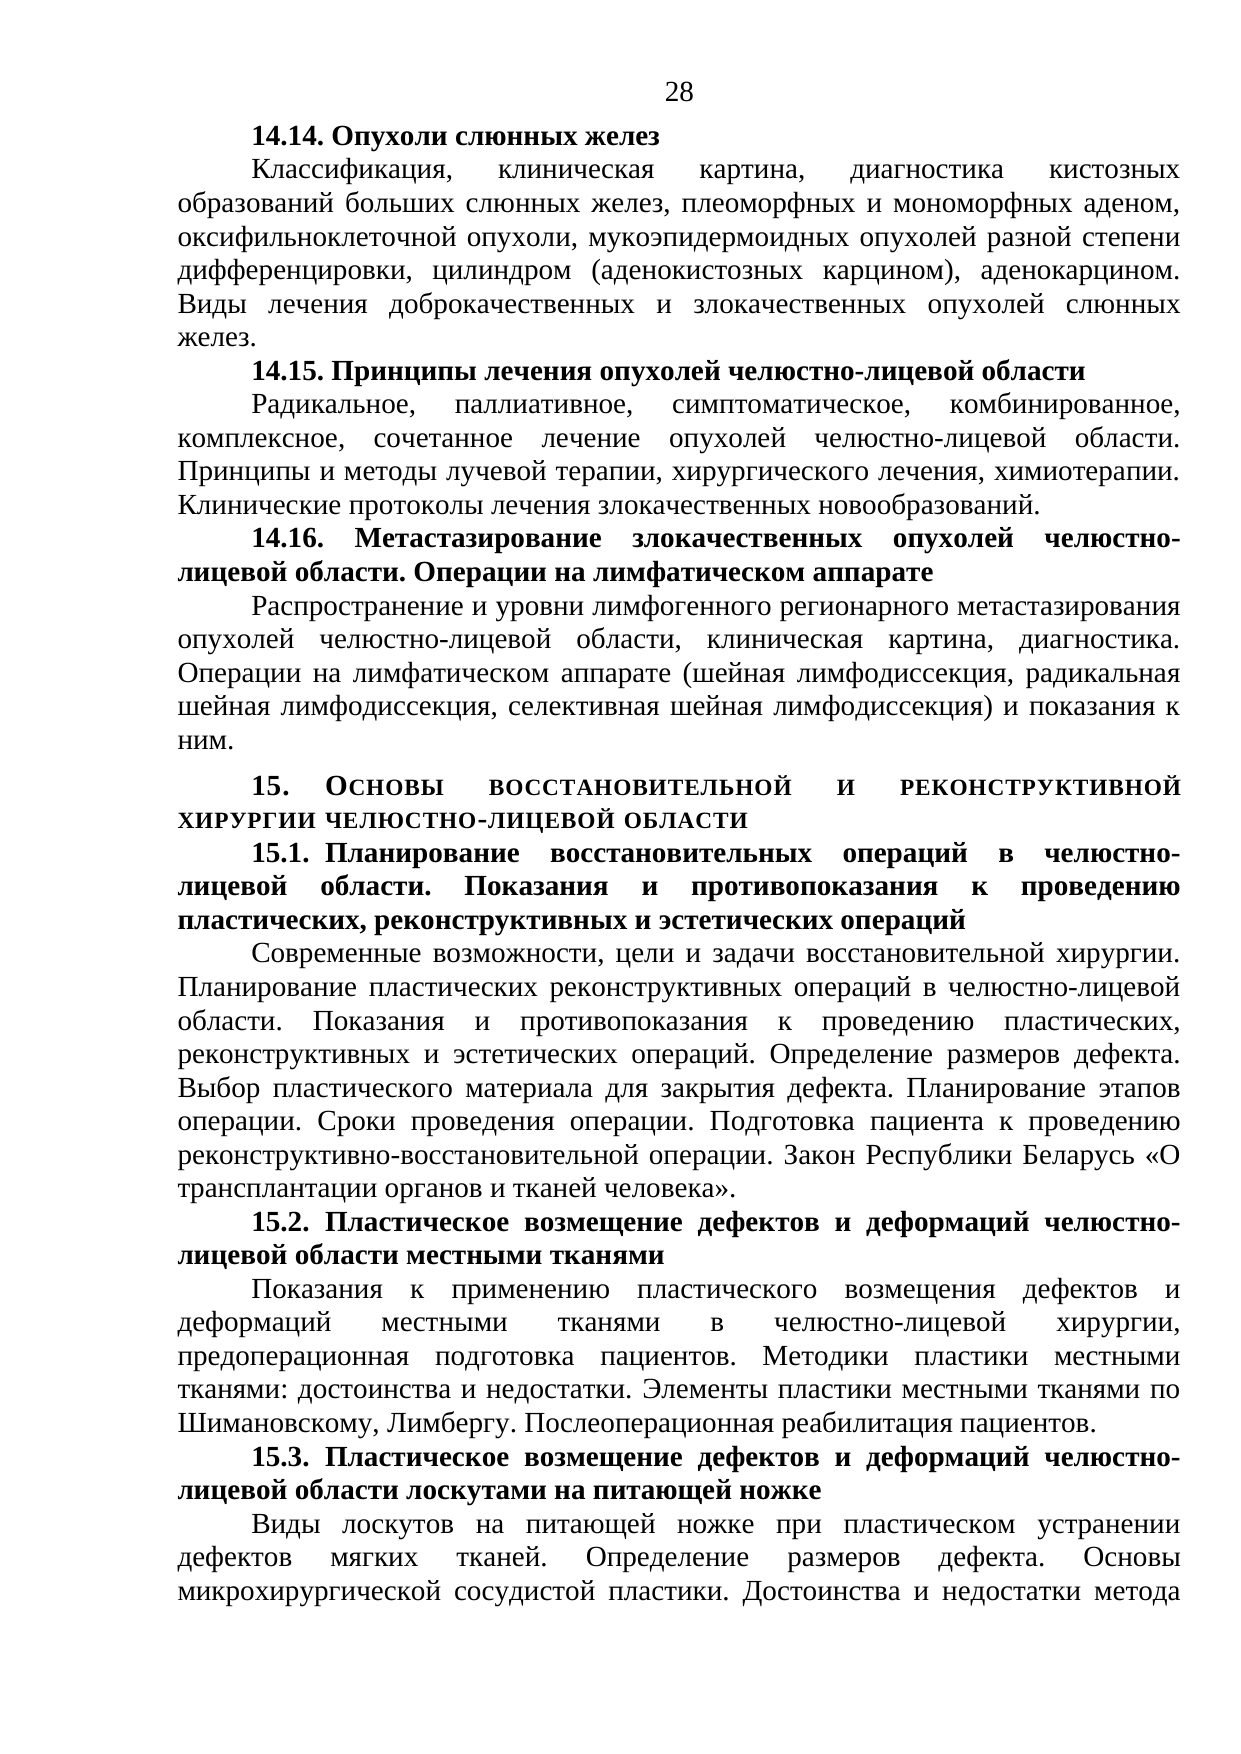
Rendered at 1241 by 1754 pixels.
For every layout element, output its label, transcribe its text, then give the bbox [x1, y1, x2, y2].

text Радикальное, паллиативное, симптоматическое, комбинированное, комплексное, сочетанное лечение опухолей челюстно-лицевой области. Принципы и методы лучевой терапии, хирургического лечения, химиотерапии. Клинические протоколы лечения злокачественных новообразований. [177, 386, 1181, 521]
text 15.1. Планирование восстановительных операций в челюстно-лицевой области. Показания и противопоказания к проведению пластических, реконструктивных и эстетических операций [177, 835, 1181, 936]
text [177, 1506, 1181, 1606]
text Современные возможности, цели и задачи восстановительной хирургии. Планирование пластических реконструктивных операций в челюстно-лицевой области. Показания и противопоказания к проведению пластических, реконструктивных и эстетических операций. Определение размеров дефекта. Выбор пластического материала для закрытия дефекта. Планирование этапов операции. Сроки проведения операции. Подготовка пациента к проведению реконструктивно-восстановительной операции. Закон Республики Беларусь «О трансплантации органов и тканей человека». [177, 936, 1181, 1204]
text 14.14. Опухоли слюнных желез [177, 118, 1181, 152]
text Показания к применению пластического возмещения дефектов и деформаций местными тканями в челюстно-лицевой хирургии, предоперационная подготовка пациентов. Методики пластики местными тканями: достоинства и недостатки. Элементы пластики местными тканями по Шимановскому, Лимбергу. Послеоперационная реабилитация пациентов. [177, 1271, 1181, 1439]
text 15.3. Пластическое возмещение дефектов и деформаций челюстно-лицевой области лоскутами на питающей ножке [177, 1439, 1181, 1506]
text Классификация, клиническая картина, диагностика кистозных образований больших слюнных желез, плеоморфных и мономорфных аденом, оксифильноклеточной опухоли, мукоэпидермоидных опухолей разной степени дифференцировки, цилиндром (аденокистозных карцином), аденокарцином. Виды лечения доброкачественных и злокачественных опухолей слюнных желез. [177, 152, 1181, 353]
text 15.2. Пластическое возмещение дефектов и деформаций челюстно-лицевой области местными тканями [177, 1204, 1181, 1271]
text Распространение и уровни лимфогенного регионарного метастазирования опухолей челюстно-лицевой области, клиническая картина, диагностика. Операции на лимфатическом аппарате (шейная лимфодиссекция, радикальная шейная лимфодиссекция, селективная шейная лимфодиссекция) и показания к ним. [177, 588, 1181, 755]
text 14.16. Метастазирование злокачественных опухолей челюстно-лицевой области. Операции на лимфатическом аппарате [177, 521, 1181, 588]
text 15. Основы восстановительной и реконструктивной хирургии челюстно-лицевой области [177, 768, 1181, 835]
text 14.15. Принципы лечения опухолей челюстно-лицевой области [177, 353, 1181, 386]
